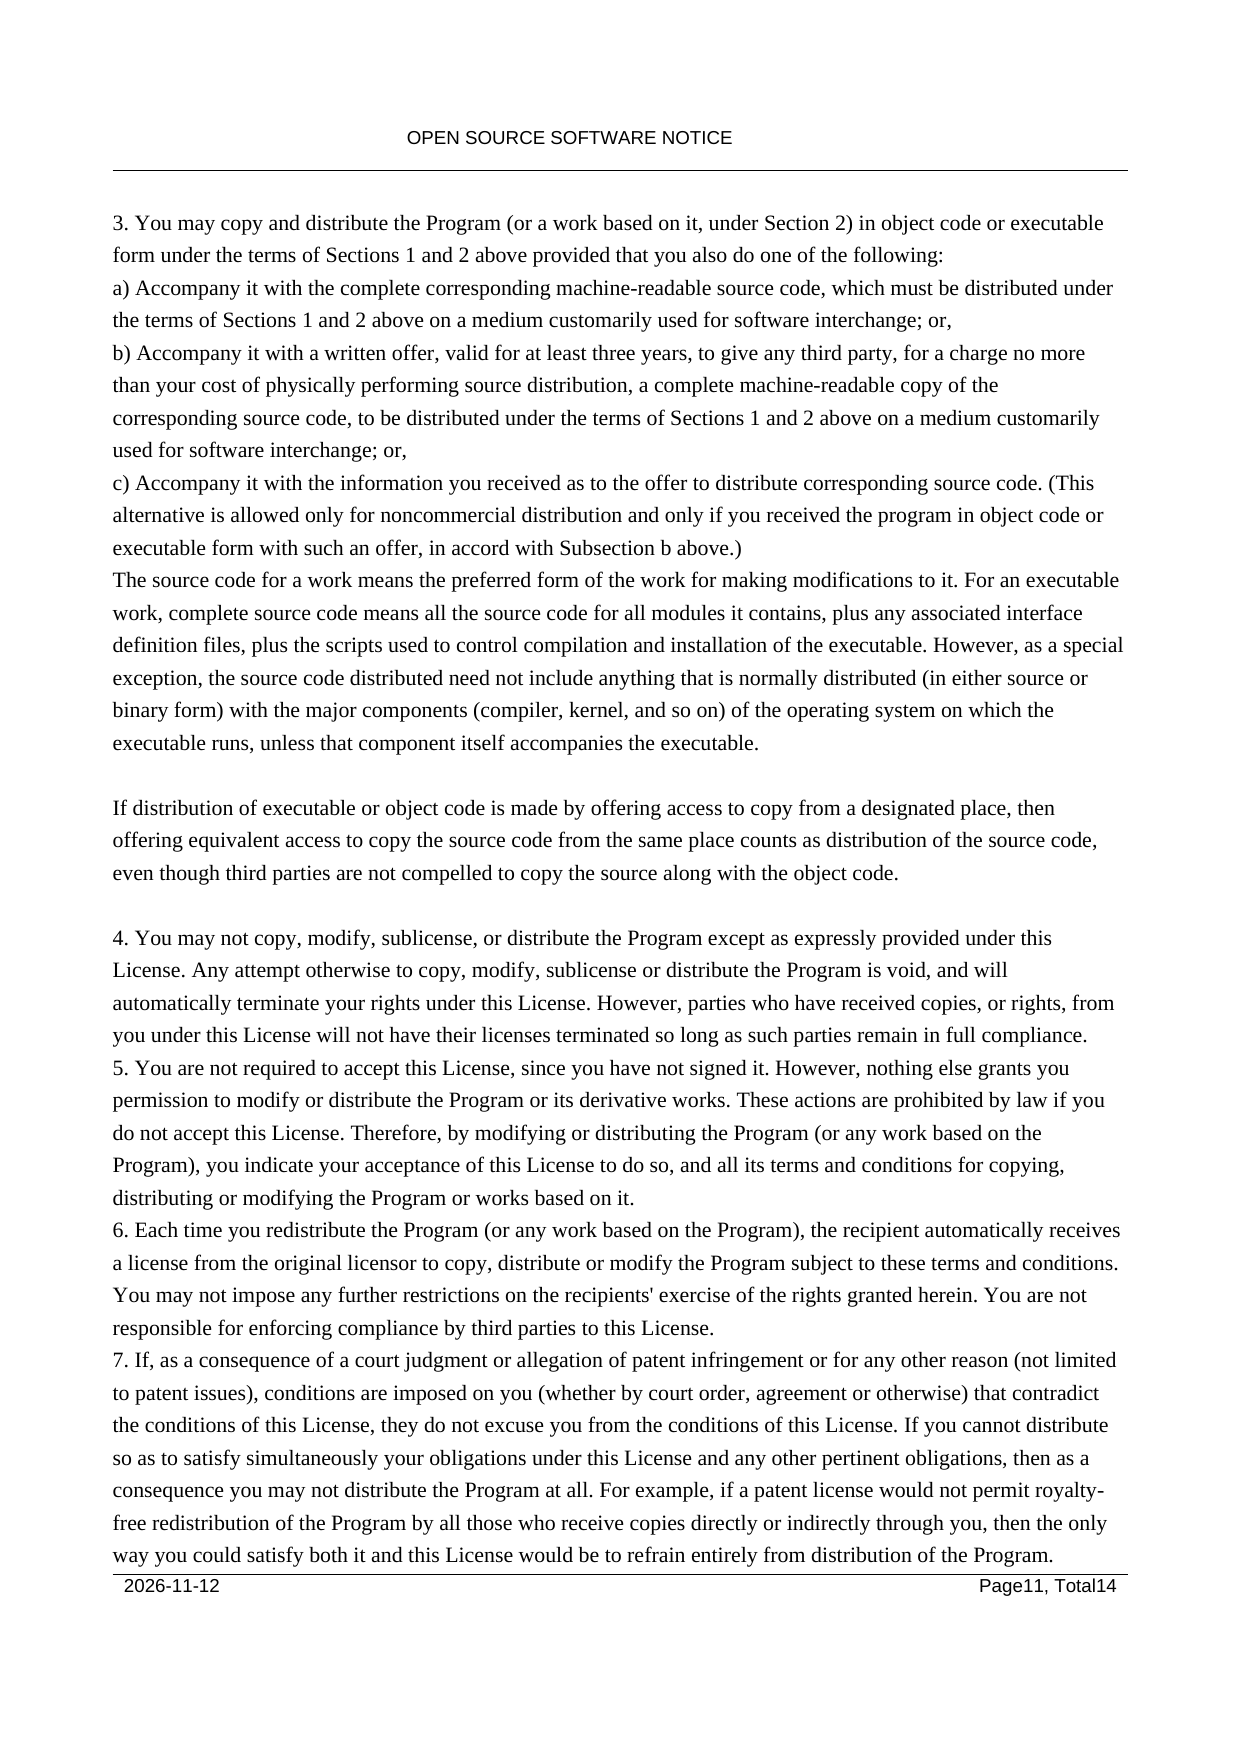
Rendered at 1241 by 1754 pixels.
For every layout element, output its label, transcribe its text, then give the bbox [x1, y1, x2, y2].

text 5. You are not required to accept this License, since you have not signed it. However, nothing else grants you permission to modify or distribute the Program or its derivative works. These actions are prohibited by law if you do not accept this License. Therefore, by modifying or distributing the Program (or any work based on the Program), you indicate your acceptance of this License to do so, and all its terms and conditions for copying, distributing or modifying the Program or works based on it. [112, 1051, 1128, 1214]
text 6. Each time you redistribute the Program (or any work based on the Program), the recipient automatically receives a license from the original licensor to copy, distribute or modify the Program subject to these terms and conditions. You may not impose any further restrictions on the recipients' exercise of the rights granted herein. You are not responsible for enforcing compliance by third parties to this License. [112, 1214, 1128, 1344]
text 3. You may copy and distribute the Program (or a work based on it, under Section 2) in object code or executable form under the terms of Sections 1 and 2 above provided that you also do one of the following: [112, 206, 1128, 271]
text b) Accompany it with a written offer, valid for at least three years, to give any third party, for a charge no more than your cost of physically performing source distribution, a complete machine-readable copy of the corresponding source code, to be distributed under the terms of Sections 1 and 2 above on a medium customarily used for software interchange; or, [112, 336, 1128, 466]
text 4. You may not copy, modify, sublicense, or distribute the Program except as expressly provided under this License. Any attempt otherwise to copy, modify, sublicense or distribute the Program is void, and will automatically terminate your rights under this License. However, parties who have received copies, or rights, from you under this License will not have their licenses terminated so long as such parties remain in full compliance. [112, 921, 1128, 1051]
text If distribution of executable or object code is made by offering access to copy from a designated place, then offering equivalent access to copy the source code from the same place counts as distribution of the source code, even though third parties are not compelled to copy the source along with the object code. [112, 791, 1128, 889]
text a) Accompany it with the complete corresponding machine-readable source code, which must be distributed under the terms of Sections 1 and 2 above on a medium customarily used for software interchange; or, [112, 271, 1128, 336]
text 7. If, as a consequence of a court judgment or allegation of patent infringement or for any other reason (not limited to patent issues), conditions are imposed on you (whether by court order, agreement or otherwise) that contradict the conditions of this License, they do not excuse you from the conditions of this License. If you cannot distribute so as to satisfy simultaneously your obligations under this License and any other pertinent obligations, then as a consequence you may not distribute the Program at all. For example, if a patent license would not permit royalty-free redistribution of the Program by all those who receive copies directly or indirectly through you, then the only way you could satisfy both it and this License would be to refrain entirely from distribution of the Program. [112, 1344, 1128, 1571]
text c) Accompany it with the information you received as to the offer to distribute corresponding source code. (This alternative is allowed only for noncommercial distribution and only if you received the program in object code or executable form with such an offer, in accord with Subsection b above.) [112, 466, 1128, 564]
text The source code for a work means the preferred form of the work for making modifications to it. For an executable work, complete source code means all the source code for all modules it contains, plus any associated interface definition files, plus the scripts used to control compilation and installation of the executable. However, as a special exception, the source code distributed need not include anything that is normally distributed (in either source or binary form) with the major components (compiler, kernel, and so on) of the operating system on which the executable runs, unless that component itself accompanies the executable. [112, 564, 1128, 759]
